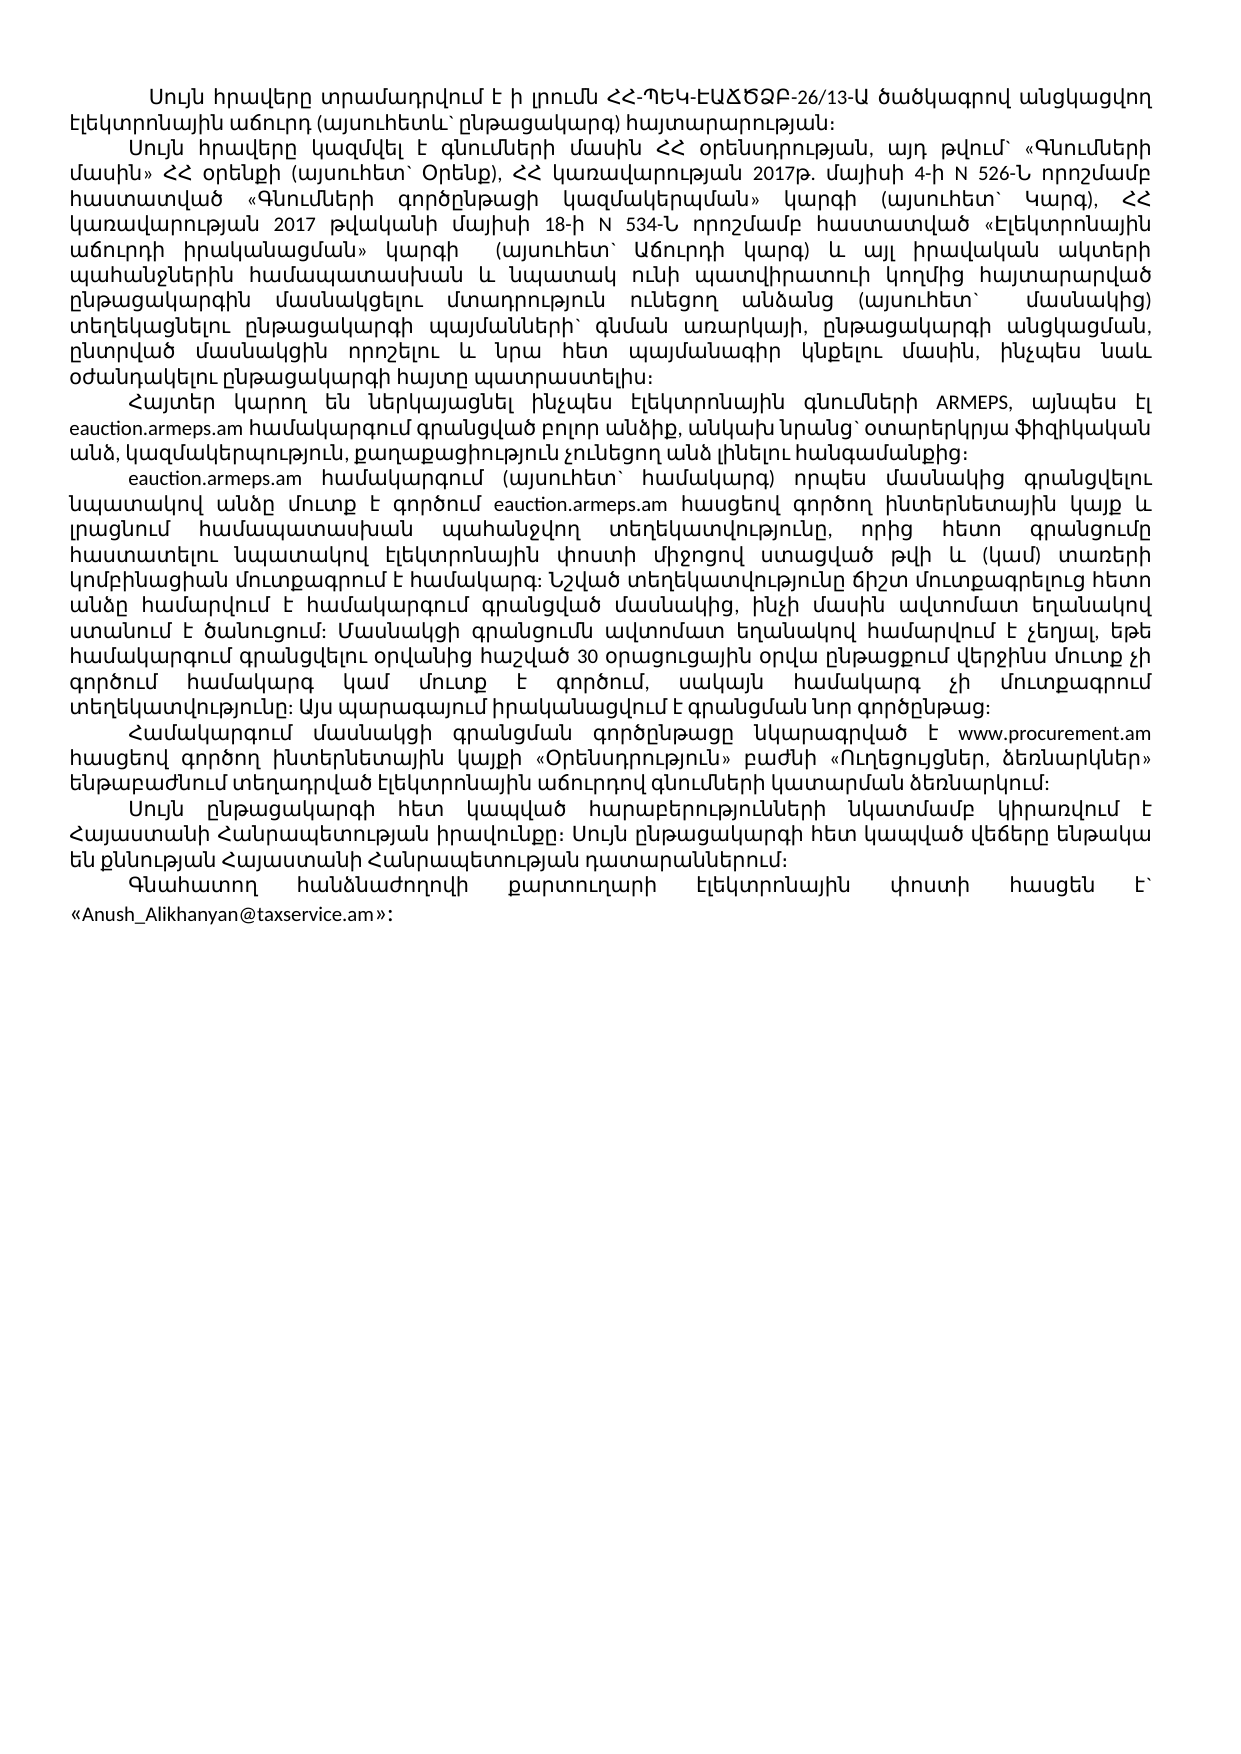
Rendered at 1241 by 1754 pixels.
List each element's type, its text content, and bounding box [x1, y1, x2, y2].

text Հայտեր կարող են ներկայացնել ինչպես էլեկտրոնային գնումների ARMEPS, այնպես էլ eauction.armeps.am համակարգում գրանցված բոլոր անձիք, անկախ նրանց` օտարերկրյա ֆիզիկական անձ, կազմակերպություն, քաղաքացիություն չունեցող անձ լինելու հանգամանքից։ [69, 389, 1152, 466]
text Գնահատող հանձնաժողովի քարտուղարի էլեկտրոնային փոստի հասցեն է` «Anush_Alikhanyan@taxservice.am»: [69, 872, 1152, 928]
text Սույն ընթացակարգի հետ կապված հարաբերությունների նկատմամբ կիրառվում է Հայաստանի Հանրապետության իրավունքը։ Սույն ընթացակարգի հետ կապված վեճերը ենթակա են քննության Հայաստանի Հանրապետության դատարաններում։ [69, 796, 1152, 872]
text Համակարգում մասնակցի գրանցման գործընթացը նկարագրված է www.procurement.am հասցեով գործող ինտերնետային կայքի «Օրենսդրություն» բաժնի «Ուղեցույցներ, ձեռնարկներ» ենթաբաժնում տեղադրված էլեկտրոնային աճուրդով գնումների կատարման ձեռնարկում: [69, 720, 1152, 796]
text eauction.armeps.am համակարգում (այսուհետ` համակարգ) որպես մասնակից գրանցվելու նպատակով անձը մուտք է գործում eauction.armeps.am հասցեով գործող ինտերնետային կայք և լրացնում համապատասխան պահանջվող տեղեկատվությունը, որից հետո գրանցումը հաստատելու նպատակով էլեկտրոնային փոստի միջոցով ստացված թվի և (կամ) տառերի կոմբինացիան մուտքագրում է համակարգ: Նշված տեղեկատվությունը ճիշտ մուտքագրելուց հետո անձը համարվում է համակարգում գրանցված մասնակից, ինչի մասին ավտոմատ եղանակով ստանում է ծանուցում: Մասնակցի գրանցումն ավտոմատ եղանակով համարվում է չեղյալ, եթե համակարգում գրանցվելու օրվանից հաշված 30 օրացուցային օրվա ընթացքում վերջինս մուտք չի գործում համակարգ կամ մուտք է գործում, սակայն համակարգ չի մուտքագրում տեղեկատվությունը: Այս պարագայում իրականացվում է գրանցման նոր գործընթաց: [69, 466, 1152, 720]
text Սույն հրավերը կազմվել է գնումների մասին ՀՀ օրենսդրության, այդ թվում` «Գնումների մասին» ՀՀ օրենքի (այսուհետ` Օրենք), ՀՀ կառավարության 2017թ. մայիսի 4-ի N 526-Ն որոշմամբ հաստատված «Գնումների գործընթացի կազմակերպման» կարգի (այսուհետ` Կարգ), ՀՀ կառավարության 2017 թվականի մայիսի 18-ի N 534-Ն որոշմամբ հաստատված «Էլեկտրոնային աճուրդի իրականացման» կարգի (այսուհետ` Աճուրդի կարգ) և այլ իրավական ակտերի պահանջներին համապատասխան և նպատակ ունի պատվիրատուի կողմից հայտարարված ընթացակարգին մասնակցելու մտադրություն ունեցող անձանց (այսուհետ` մասնակից) տեղեկացնելու ընթացակարգի պայմանների` գնման առարկայի, ընթացակարգի անցկացման, ընտրված մասնակցին որոշելու և նրա հետ պայմանագիր կնքելու մասին, ինչպես նաև օժանդակելու ընթացակարգի հայտը պատրաստելիս։ [69, 135, 1152, 389]
text Սույն հրավերը տրամադրվում է ի լրումն ՀՀ-ՊԵԿ-ԷԱՃԾՁԲ-26/13-Ա ծածկագրով անցկացվող էլեկտրոնային աճուրդ (այսուհետև` ընթացակարգ) հայտարարության։ [69, 84, 1152, 135]
